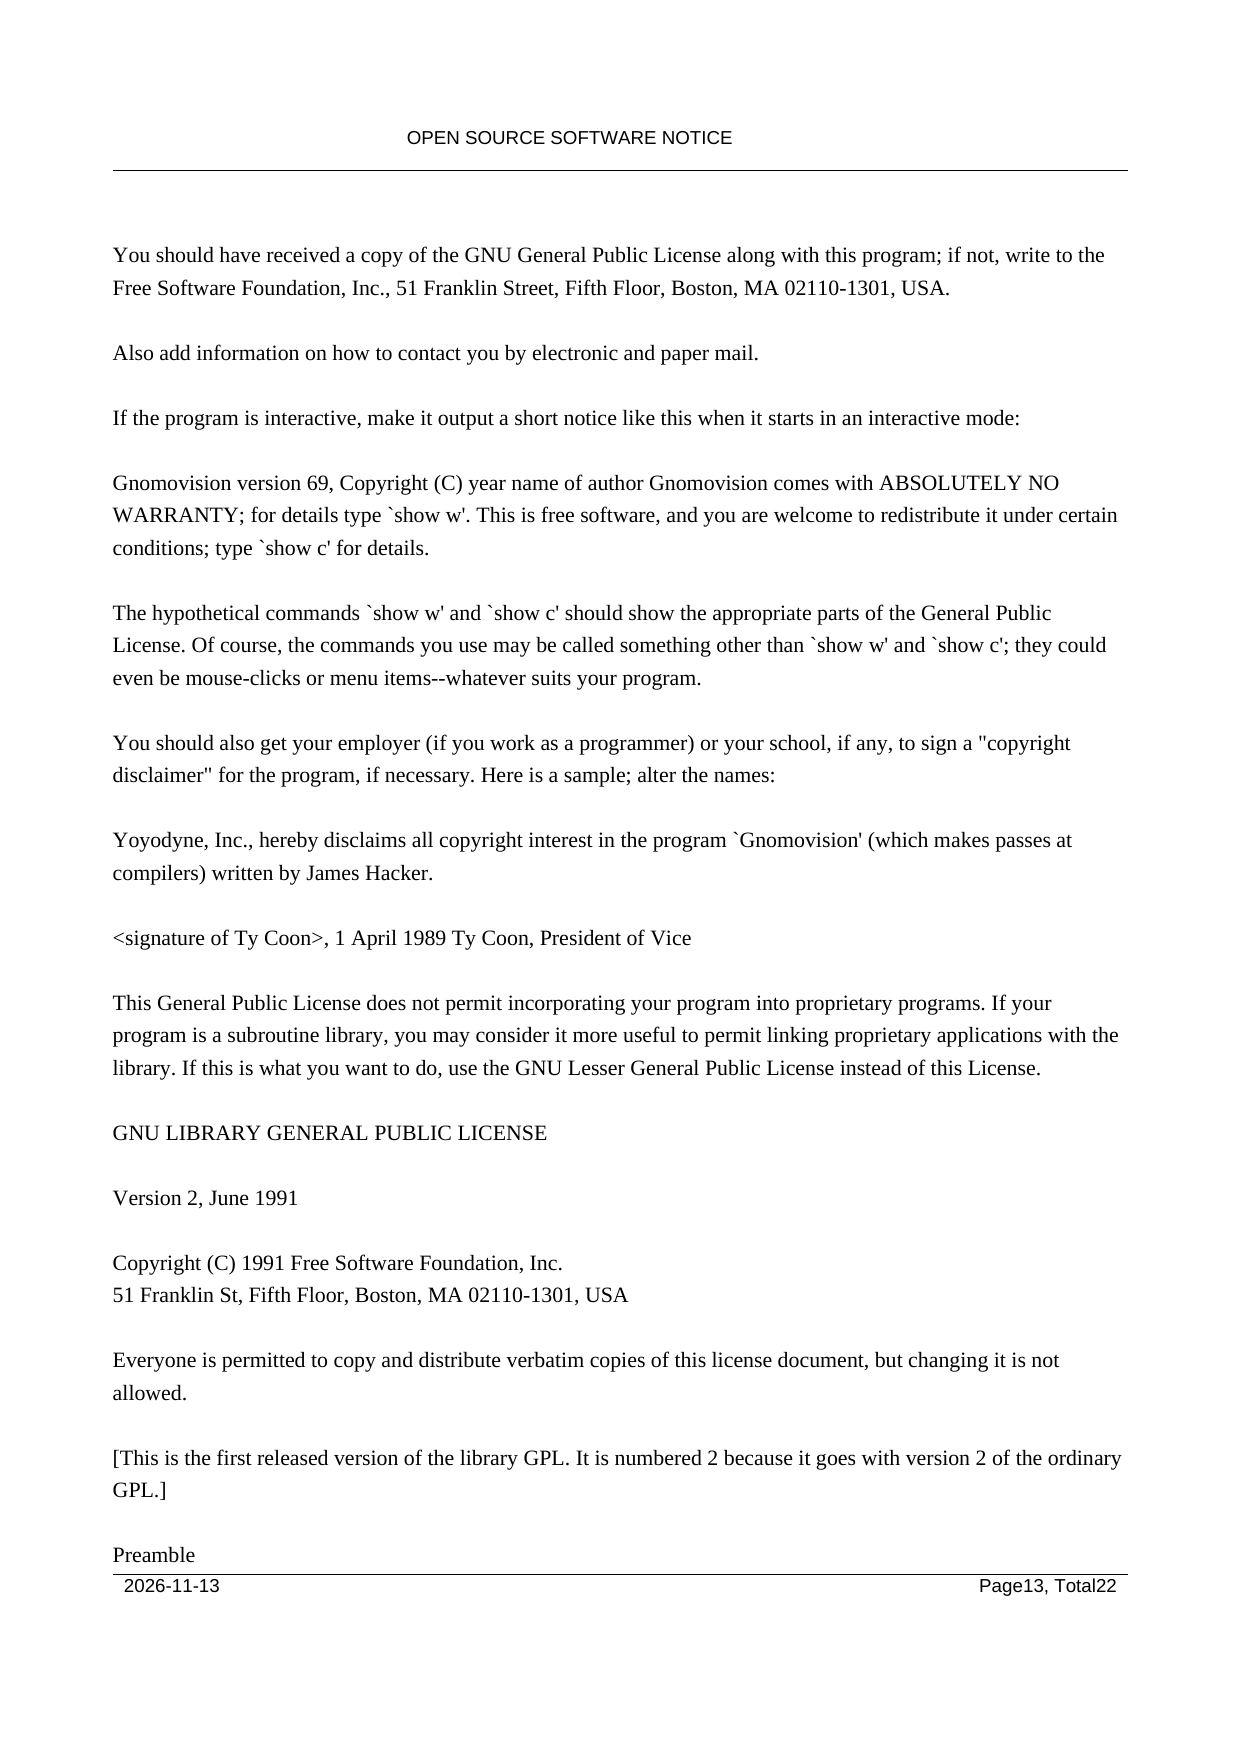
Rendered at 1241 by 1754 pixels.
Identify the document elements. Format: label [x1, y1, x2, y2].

text [112, 206, 1128, 1571]
